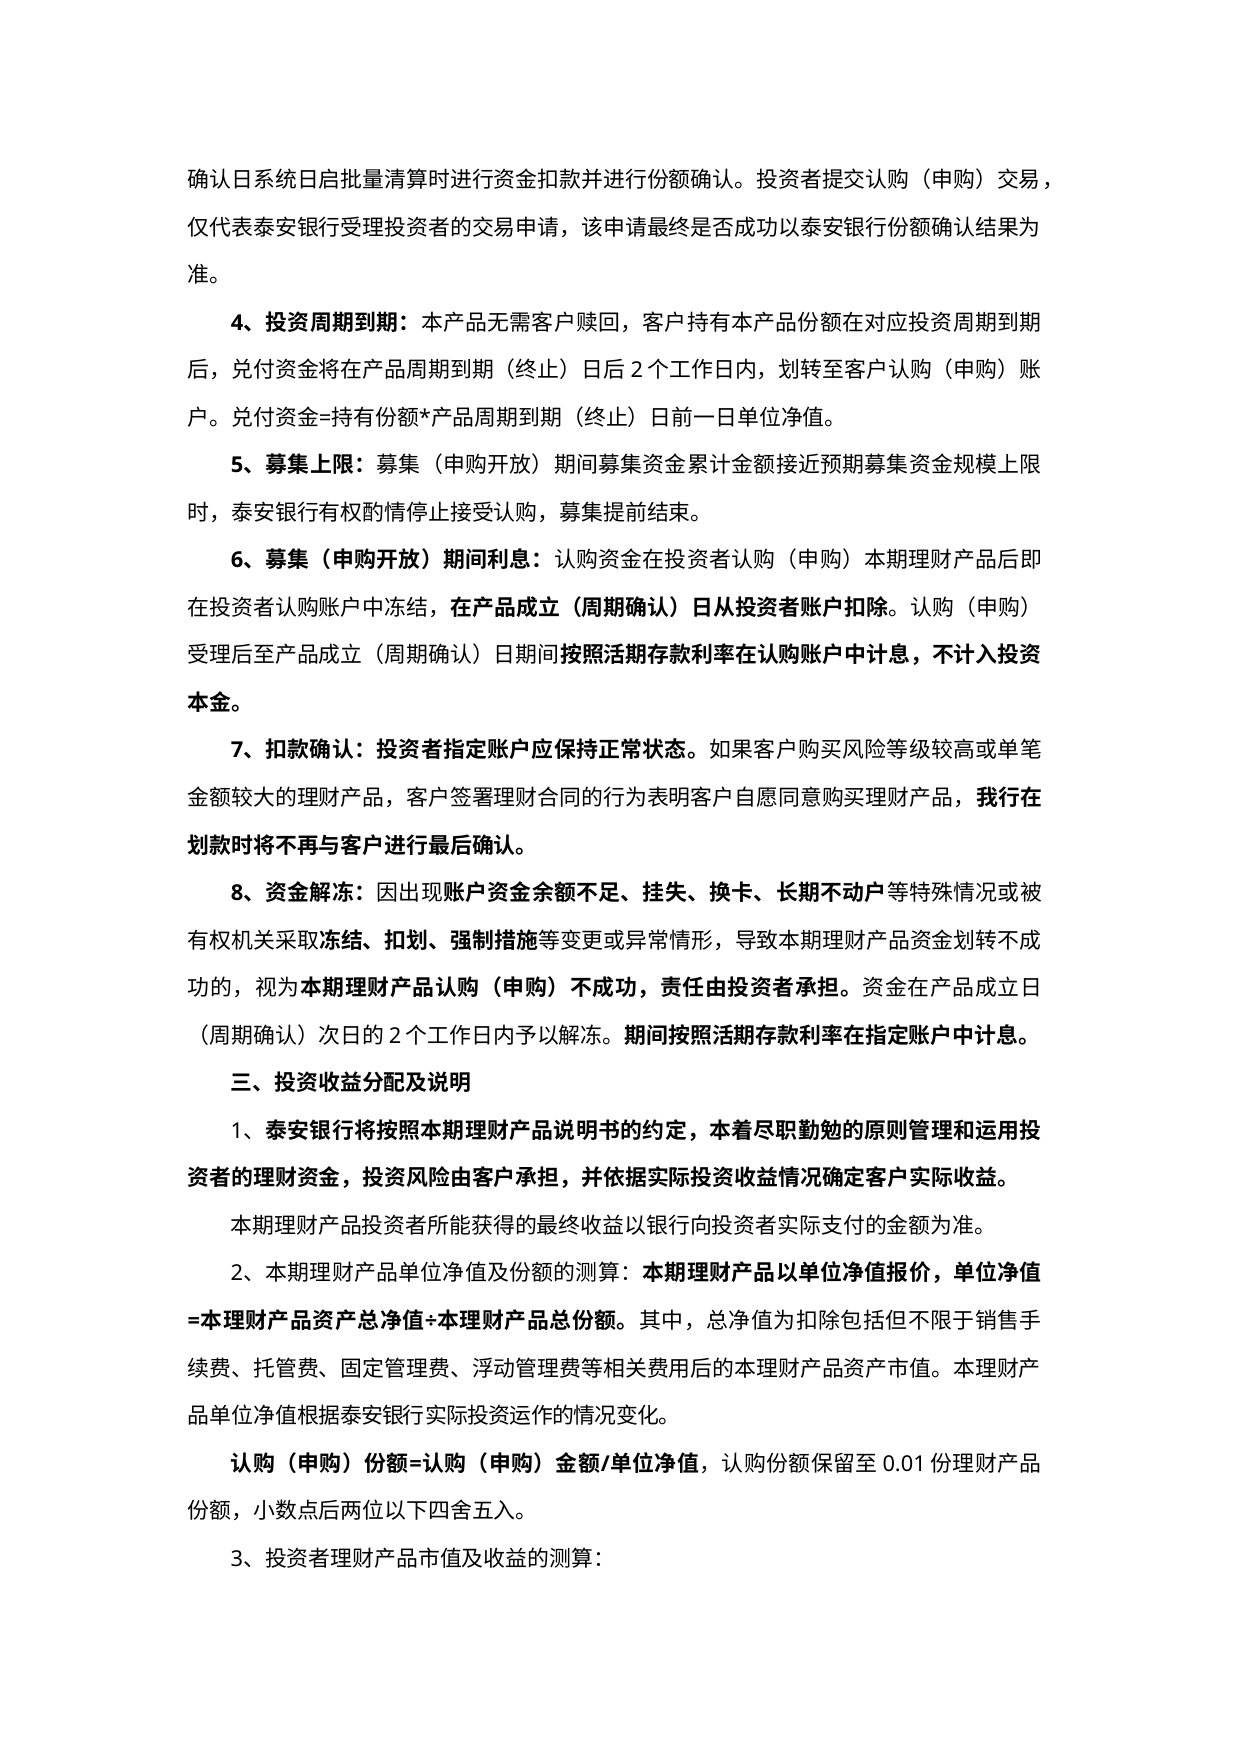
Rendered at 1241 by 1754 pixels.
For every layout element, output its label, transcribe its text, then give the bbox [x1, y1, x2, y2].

text 5、募集上限：募集（申购开放）期间募集资金累计金额接近预期募集资金规模上限时，泰安银行有权酌情停止接受认购，募集提前结束。 [187, 447, 1042, 527]
text 认购（申购）份额=认购（申购）金额/单位净值，认购份额保留至0.01份理财产品份额，小数点后两位以下四舍五入。 [187, 1446, 1042, 1525]
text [187, 162, 1042, 289]
text 6、募集（申购开放）期间利息：认购资金在投资者认购（申购）本期理财产品后即在投资者认购账户中冻结，在产品成立（周期确认）日从投资者账户扣除。认购（申购）受理后至产品成立（周期确认）日期间按照活期存款利率在认购账户中计息，不计入投资本金。 [187, 542, 1042, 717]
text 7、扣款确认：投资者指定账户应保持正常状态。如果客户购买风险等级较高或单笔金额较大的理财产品，客户签署理财合同的行为表明客户自愿同意购买理财产品，我行在划款时将不再与客户进行最后确认。 [187, 732, 1042, 859]
text 三、投资收益分配及说明 [187, 1065, 1042, 1097]
text 8、资金解冻：因出现账户资金余额不足、挂失、换卡、长期不动户等特殊情况或被有权机关采取冻结、扣划、强制措施等变更或异常情形，导致本期理财产品资金划转不成功的，视为本期理财产品认购（申购）不成功，责任由投资者承担。资金在产品成立日（周期确认）次日的2个工作日内予以解冻。期间按照活期存款利率在指定账户中计息。 [187, 875, 1042, 1049]
text 2、本期理财产品单位净值及份额的测算：本期理财产品以单位净值报价，单位净值=本理财产品资产总净值÷本理财产品总份额。其中，总净值为扣除包括但不限于销售手续费、托管费、固定管理费、浮动管理费等相关费用后的本理财产品资产市值。本理财产品单位净值根据泰安银行实际投资运作的情况变化。 [187, 1255, 1042, 1430]
text 1、泰安银行将按照本期理财产品说明书的约定，本着尽职勤勉的原则管理和运用投资者的理财资金，投资风险由客户承担，并依据实际投资收益情况确定客户实际收益。 [187, 1113, 1042, 1192]
text 本期理财产品投资者所能获得的最终收益以银行向投资者实际支付的金额为准。 [187, 1208, 1042, 1239]
text 4、投资周期到期：本产品无需客户赎回，客户持有本产品份额在对应投资周期到期后，兑付资金将在产品周期到期（终止）日后2个工作日内，划转至客户认购（申购）账户。兑付资金=持有份额*产品周期到期（终止）日前一日单位净值。 [187, 304, 1042, 431]
text 3、投资者理财产品市值及收益的测算： [187, 1541, 1042, 1572]
